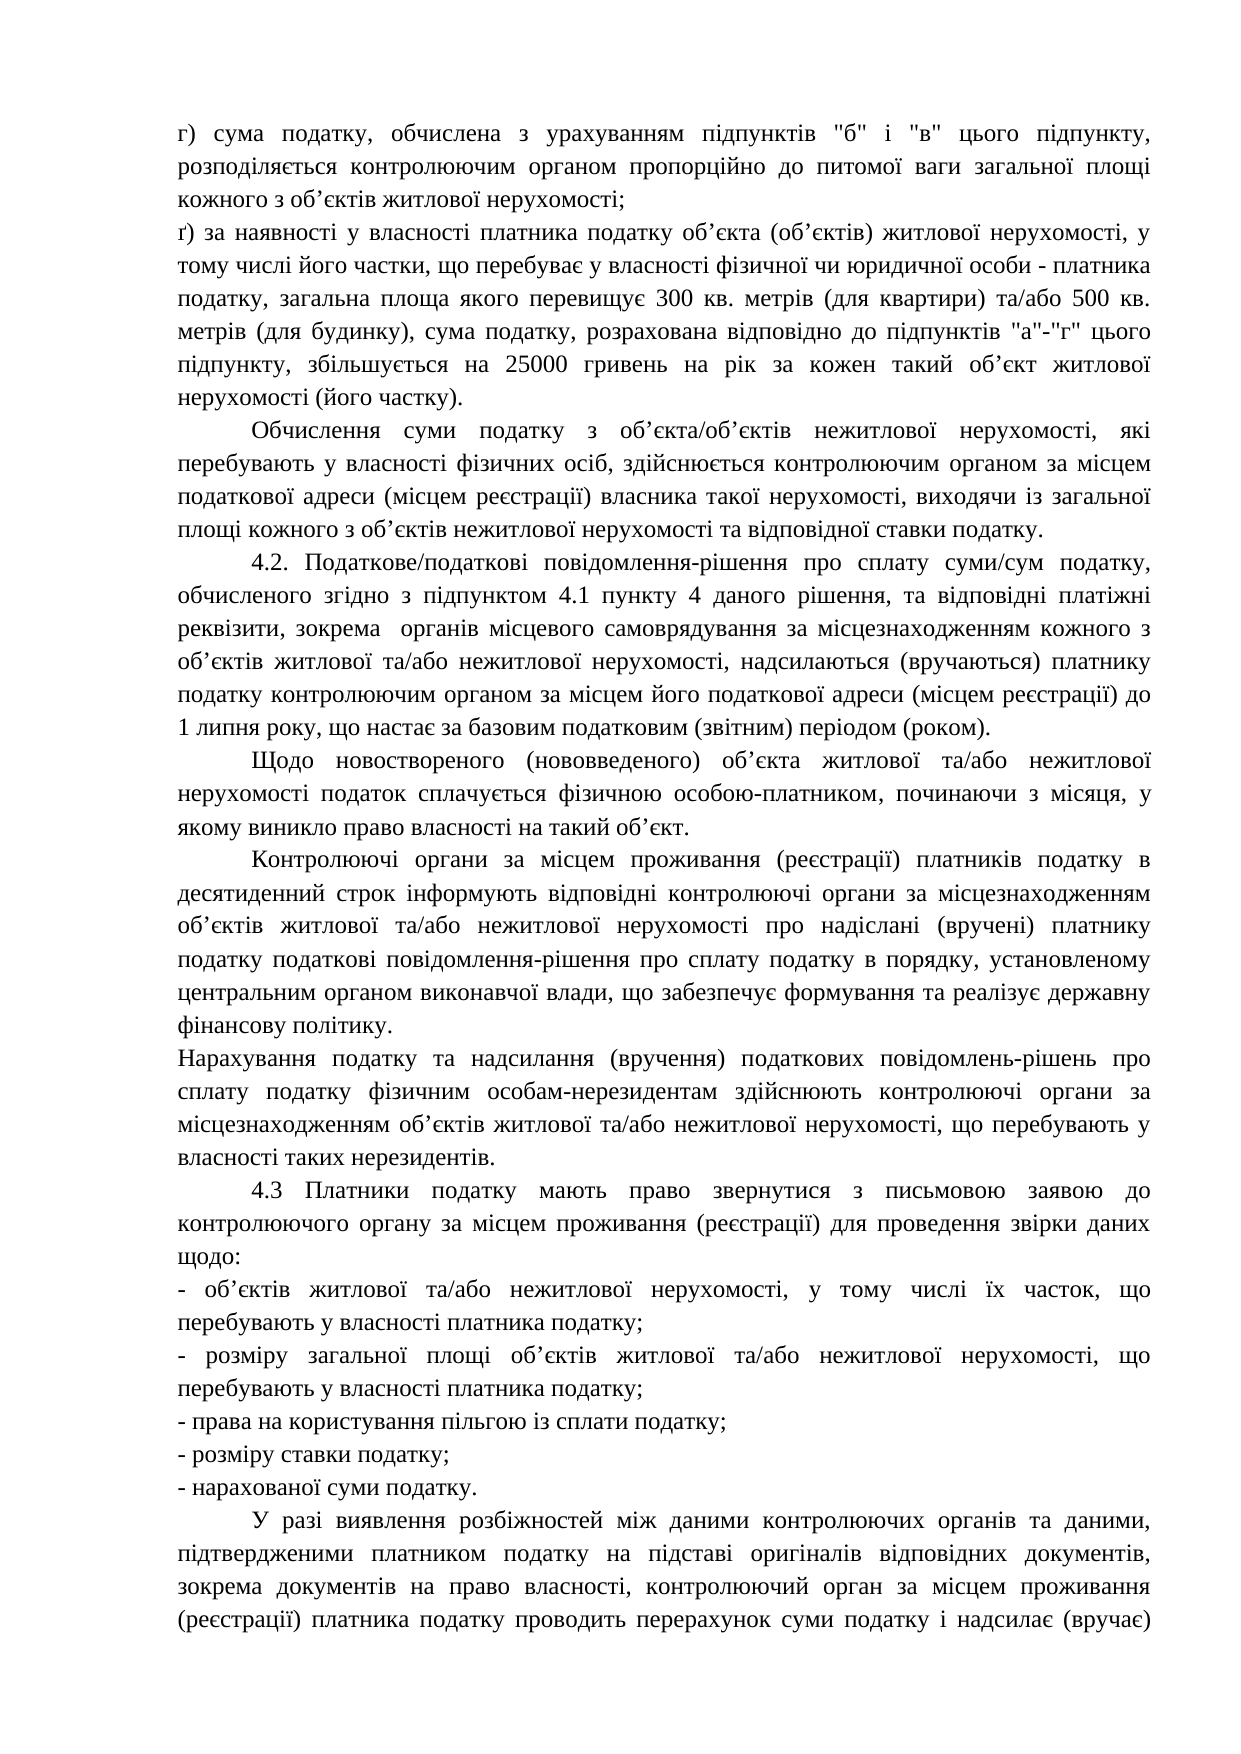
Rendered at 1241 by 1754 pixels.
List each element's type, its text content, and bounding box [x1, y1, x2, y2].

text - розміру ставки податку; [177, 1439, 1152, 1468]
text 4.3 Платники податку мають право звернутися з письмовою заявою до контролюючого органу за місцем проживання (реєстрації) для проведення звірки даних щодо: [177, 1175, 1152, 1269]
text - розміру загальної площі об’єктів житлової та/або нежитлової нерухомості, що перебувають у власності платника податку; [177, 1340, 1152, 1402]
text - об’єктів житлової та/або нежитлової нерухомості, у тому числі їх часток, що перебувають у власності платника податку; [177, 1274, 1152, 1336]
text Нарахування податку та надсилання (вручення) податкових повідомлень-рішень про сплату податку фізичним особам-нерезидентам здійснюють контролюючі органи за місцезнаходженням об’єктів житлової та/або нежитлової нерухомості, що перебувають у власності таких нерезидентів. [177, 1043, 1152, 1171]
text Щодо новоствореного (нововведеного) об’єкта житлової та/або нежитлової нерухомості податок сплачується фізичною особою-платником, починаючи з місяця, у якому виникло право власності на такий об’єкт. [177, 746, 1152, 840]
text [177, 1505, 1152, 1633]
text - права на користування пільгою із сплати податку; [177, 1406, 1152, 1435]
text Обчислення суми податку з об’єкта/об’єктів нежитлової нерухомості, які перебувають у власності фізичних осіб, здійснюється контролюючим органом за місцем податкової адреси (місцем реєстрації) власника такої нерухомості, виходячи із загальної площі кожного з об’єктів нежитлової нерухомості та відповідної ставки податку. [177, 415, 1152, 543]
text г) сума податку, обчислена з урахуванням підпунктів "б" і "в" цього підпункту, розподіляється контролюючим органом пропорційно до питомої ваги загальної площі кожного з об’єктів житлової нерухомості; [177, 118, 1152, 213]
text ґ) за наявності у власності платника податку об’єкта (об’єктів) житлової нерухомості, у тому числі його частки, що перебуває у власності фізичної чи юридичної особи - платника податку, загальна площа якого перевищує 300 кв. метрів (для квартири) та/або 500 кв. метрів (для будинку), сума податку, розрахована відповідно до підпунктів "а"-"г" цього підпункту, збільшується на 25000 гривень на рік за кожен такий об’єкт житлової нерухомості (його частку). [177, 217, 1152, 411]
text Контролюючі органи за місцем проживання (реєстрації) платників податку в десятиденний строк інформують відповідні контролюючі органи за місцезнаходженням об’єктів житлової та/або нежитлової нерухомості про надіслані (вручені) платнику податку податкові повідомлення-рішення про сплату податку в порядку, установленому центральним органом виконавчої влади, що забезпечує формування та реалізує державну фінансову політику. [177, 844, 1152, 1038]
text 4.2. Податкове/податкові повідомлення-рішення про сплату суми/сум податку, обчисленого згідно з підпунктом 4.1 пункту 4 даного рішення, та відповідні платіжні реквізити, зокрема органів місцевого самоврядування за місцезнаходженням кожного з об’єктів житлової та/або нежитлової нерухомості, надсилаються (вручаються) платнику податку контролюючим органом за місцем його податкової адреси (місцем реєстрації) до 1 липня року, що настає за базовим податковим (звітним) періодом (роком). [177, 547, 1152, 741]
text - нарахованої суми податку. [177, 1472, 1152, 1501]
